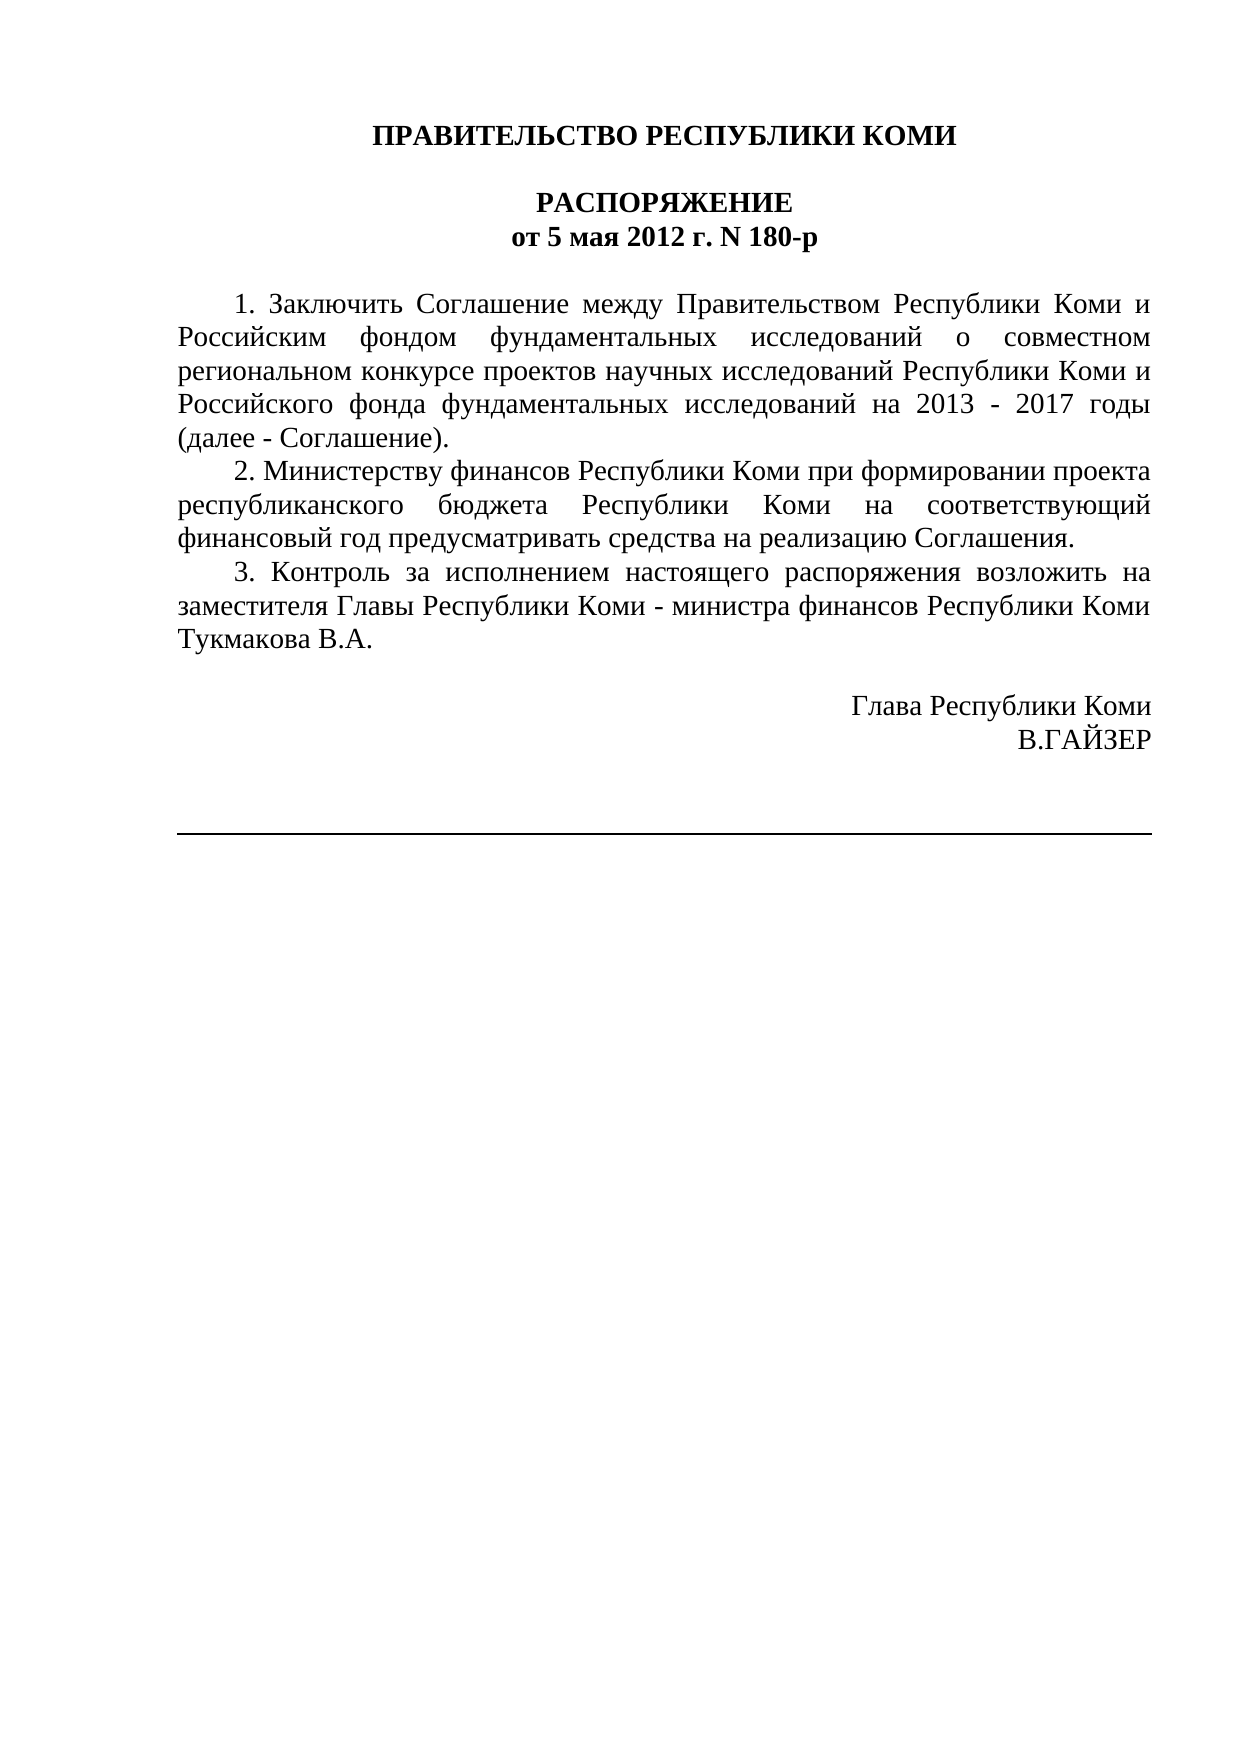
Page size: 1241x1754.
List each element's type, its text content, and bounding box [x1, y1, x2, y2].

text 3. Контроль за исполнением настоящего распоряжения возложить на заместителя Главы Республики Коми - министра финансов Республики Коми Тукмакова В.А. [177, 554, 1152, 655]
title РАСПОРЯЖЕНИЕ [177, 185, 1152, 219]
text Глава Республики Коми [177, 688, 1152, 722]
title от 5 мая 2012 г. N 180-р [177, 219, 1152, 252]
text В.ГАЙЗЕР [177, 722, 1152, 755]
title ПРАВИТЕЛЬСТВО РЕСПУБЛИКИ КОМИ [177, 118, 1152, 152]
text 1. Заключить Соглашение между Правительством Республики Коми и Российским фондом фундаментальных исследований о совместном региональном конкурсе проектов научных исследований Республики Коми и Российского фонда фундаментальных исследований на 2013 - 2017 годы (далее - Соглашение). [177, 286, 1152, 453]
text 2. Министерству финансов Республики Коми при формировании проекта республиканского бюджета Республики Коми на соответствующий финансовый год предусматривать средства на реализацию Соглашения. [177, 453, 1152, 554]
